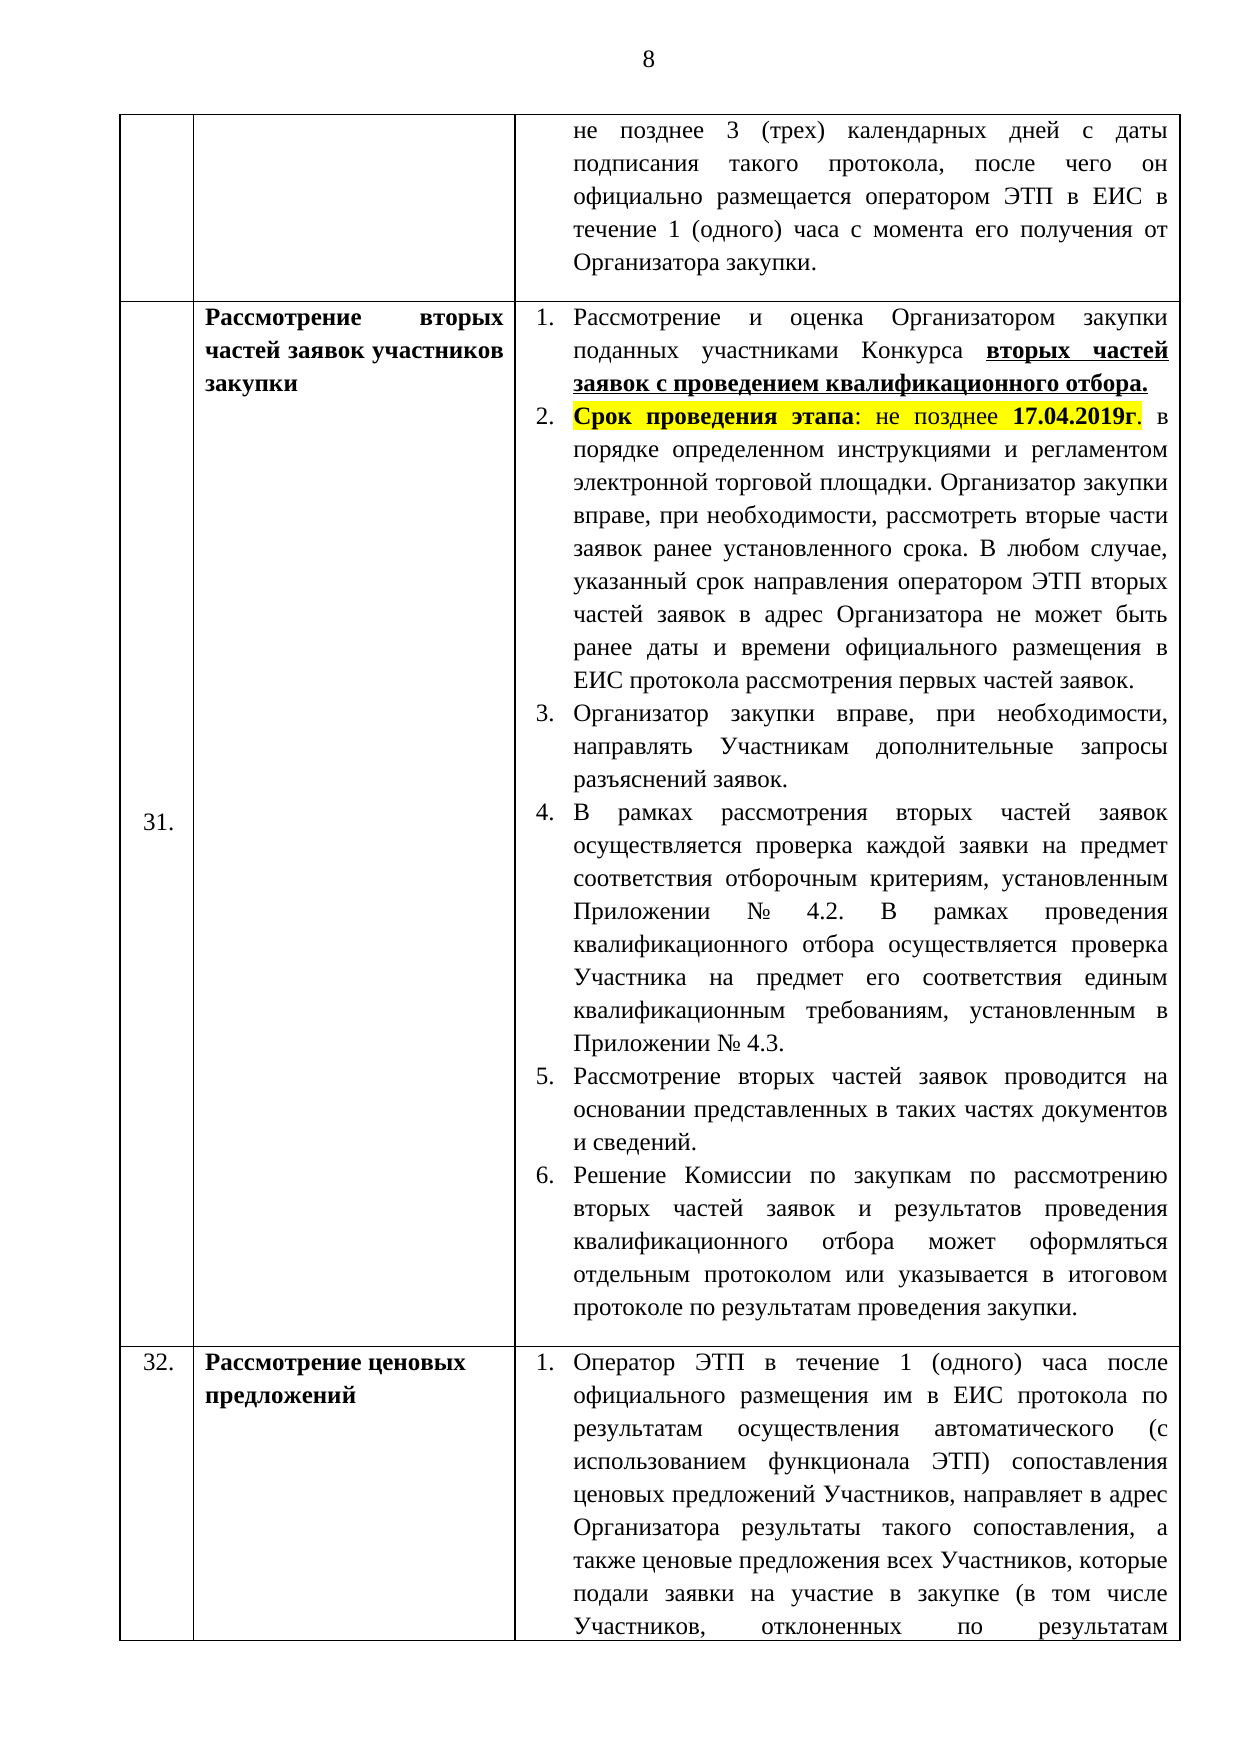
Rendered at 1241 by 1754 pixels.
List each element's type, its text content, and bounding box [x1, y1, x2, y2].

table_cell [121, 1347, 193, 1640]
table_cell Рассмотрение и оценка Организатором закупки поданных участниками Конкурса вторых частей заявок с проведением квалификационного отбора. Срок проведения этапа: не позднее 17.04.2019г. в порядке определенном инструкциями и регламентом электронной торговой площадки. Организатор закупки вправе, при необходимости, рассмотреть вторые части заявок ранее установленного срока. В любом случае, указанный срок направления оператором ЭТП вторых частей заявок в адрес Организатора не может быть ранее даты и времени официального размещения в ЕИС протокола рассмотрения первых частей заявок. Организатор закупки вправе, при необходимости, направлять Участникам дополнительные запросы разъяснений заявок. В рамках рассмотрения вторых частей заявок осуществляется проверка каждой заявки на предмет соответствия отборочным критериям, установленным Приложении № 4.2. В рамках проведения квалификационного отбора осуществляется проверка Участника на предмет его соответствия единым квалификационным требованиям, установленным в Приложении № 4.3. Рассмотрение вторых частей заявок проводится на основании представленных в таких частях документов и сведений. Решение Комиссии по закупкам по рассмотрению вторых частей заявок и результатов проведения квалификационного отбора может оформляться отдельным протоколом или указывается в итоговом протоколе по результатам проведения закупки. [516, 302, 1179, 1346]
table_cell [121, 302, 193, 1346]
table_cell Рассмотрение вторых частей заявок участников закупки [194, 302, 514, 1346]
table_cell [121, 115, 193, 301]
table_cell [516, 1347, 1179, 1640]
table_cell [194, 1347, 514, 1640]
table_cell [516, 115, 1179, 301]
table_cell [194, 115, 514, 301]
